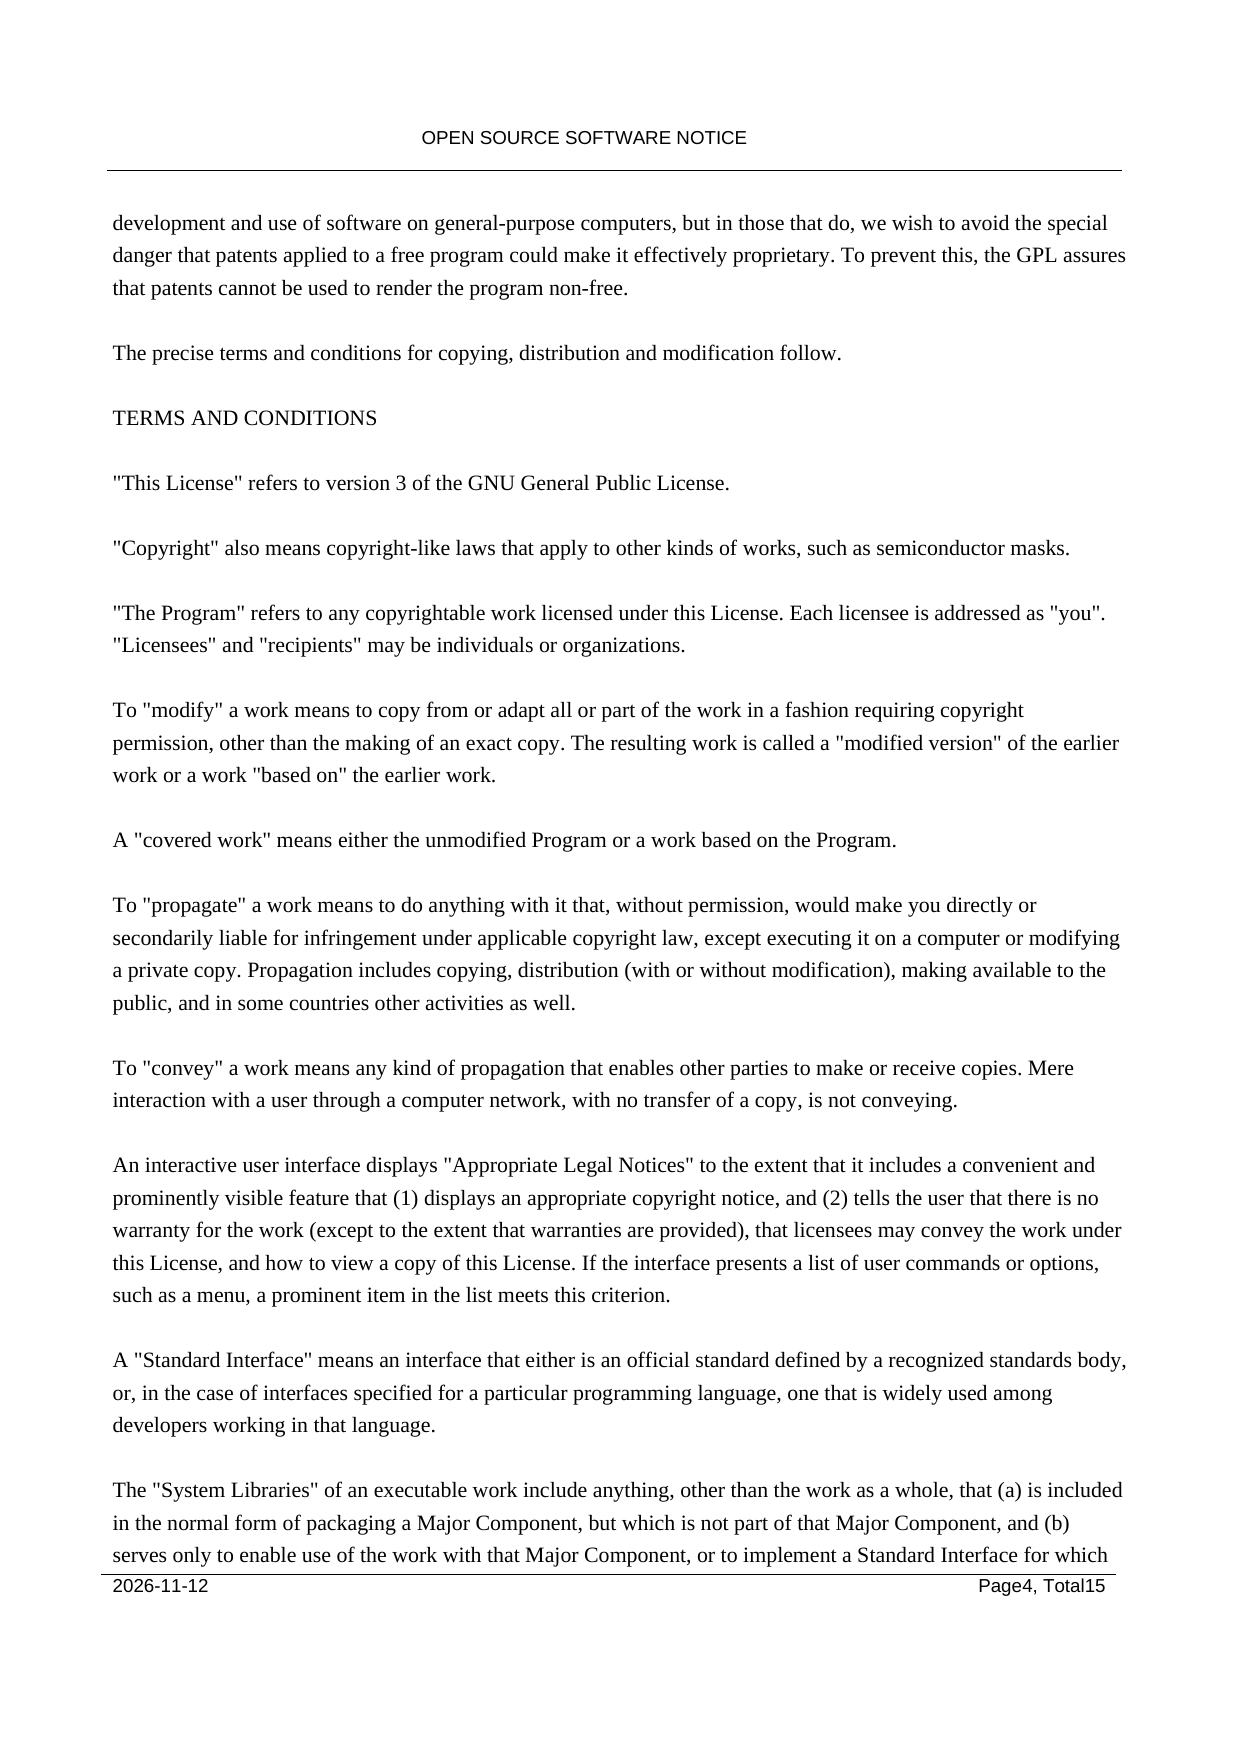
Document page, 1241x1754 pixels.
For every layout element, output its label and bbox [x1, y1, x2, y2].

text [112, 206, 1128, 1571]
